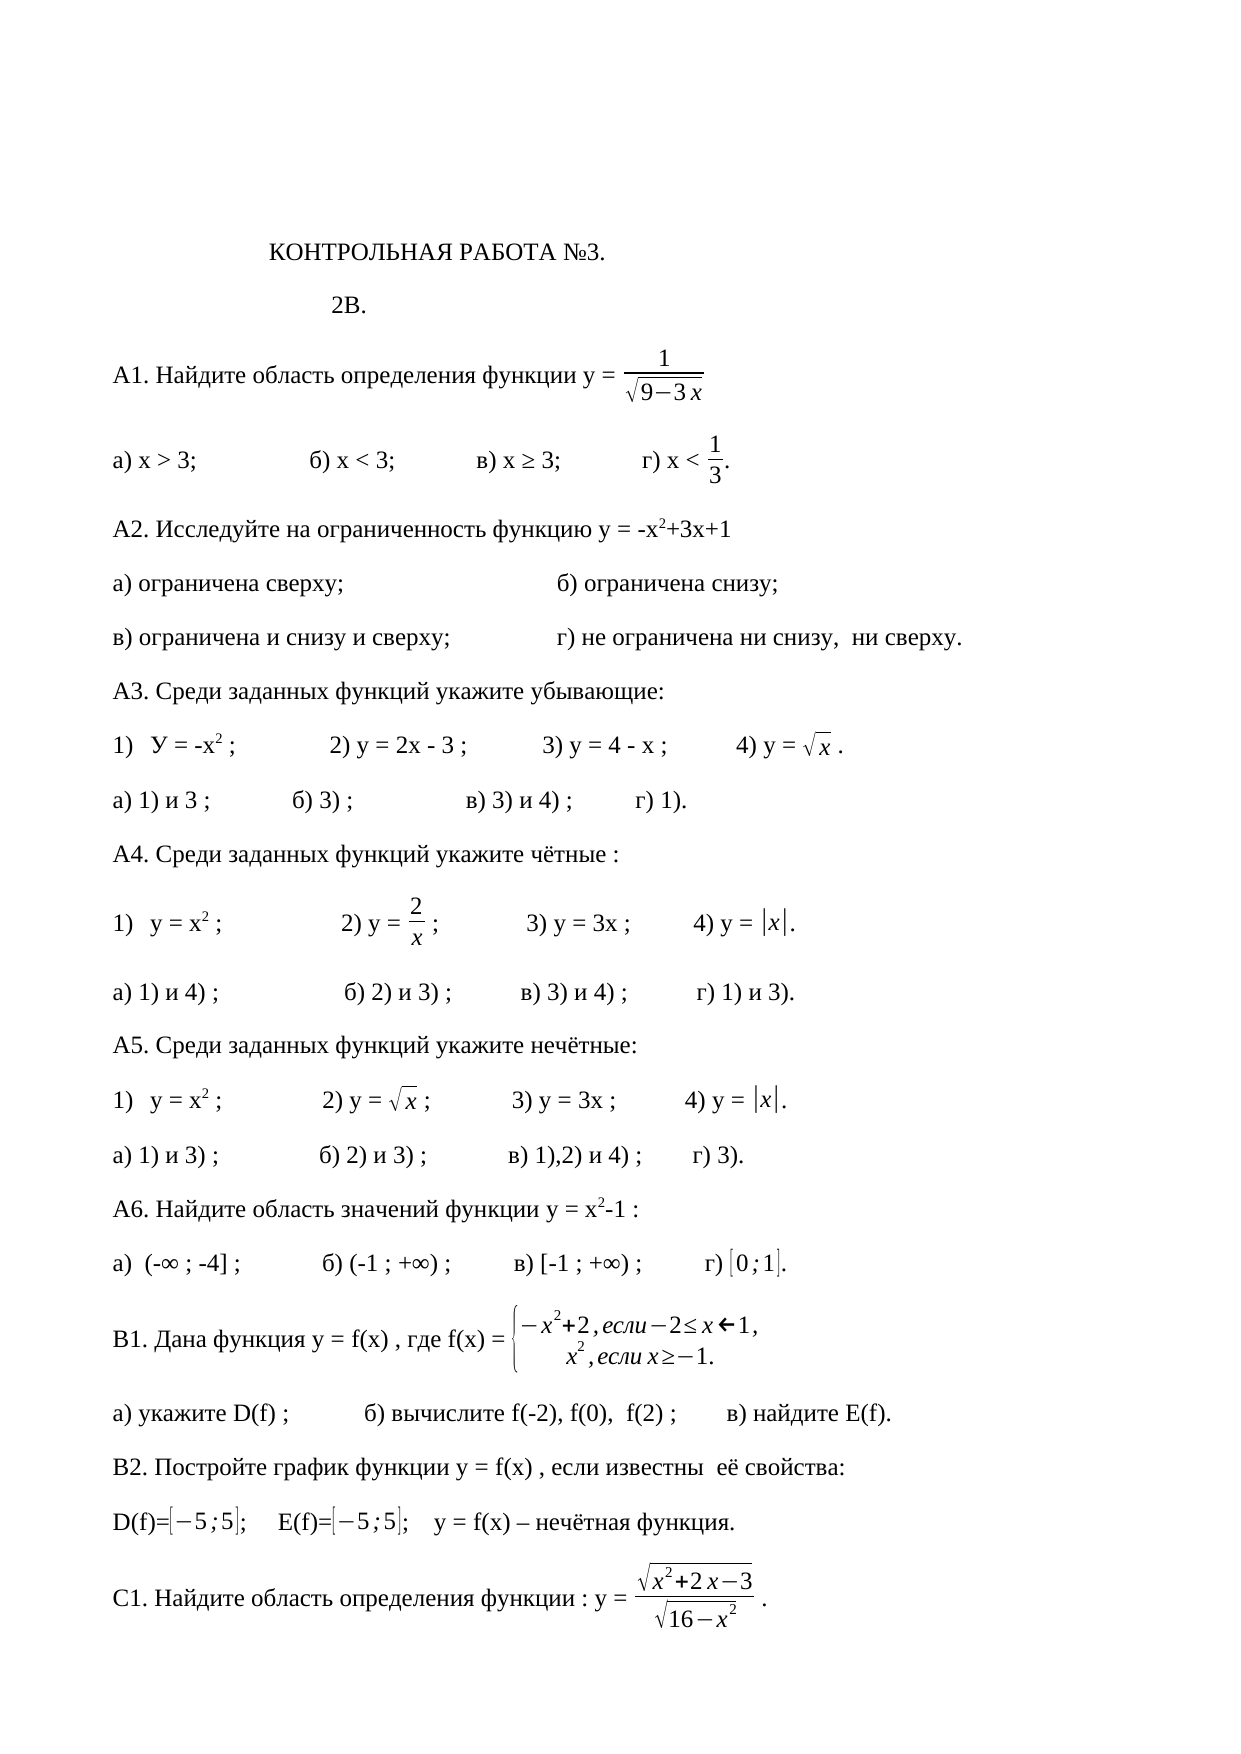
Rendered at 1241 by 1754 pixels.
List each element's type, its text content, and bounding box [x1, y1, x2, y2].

text В2. Постройте график функции у = f(х) , если известны её свойства: [112, 1452, 1165, 1481]
text А5. Среди заданных функций укажите нечётные: [112, 1030, 1165, 1059]
text А4. Среди заданных функций укажите чётные : [112, 839, 1165, 867]
text D(f)=; Е(f)=; у = f(х) – нечётная функция. [112, 1506, 1165, 1537]
text а) 1) и 3 ; б) 3) ; в) 3) и 4) ; г) 1). [112, 785, 1165, 813]
text КОНТРОЛЬНАЯ РАБОТА №3. [112, 237, 1165, 265]
text а) ограничена сверху; б) ограничена снизу; [112, 568, 1165, 597]
text А2. Исследуйте на ограниченность функцию у = -х2+3х+1 [112, 514, 1165, 543]
list у = х2 ; 2) у = ; 3) у = 3х ; 4) у = . [112, 1084, 1165, 1115]
list У = -х2 ; 2) у = 2х - 3 ; 3) у = 4 - х ; 4) у = . [112, 730, 1165, 760]
text в) ограничена и снизу и сверху; г) не ограничена ни снизу, ни сверху. [112, 622, 1165, 651]
text а) 1) и 4) ; б) 2) и 3) ; в) 3) и 4) ; г) 1) и 3). [112, 977, 1165, 1005]
text В1. Дана функция у = f(х) , где f(х) = [112, 1303, 1165, 1373]
text А6. Найдите область значений функции у = х2-1 : [112, 1194, 1165, 1222]
text А3. Среди заданных функций укажите убывающие: [112, 676, 1165, 705]
text А1. Найдите область определения функции у = [112, 344, 1165, 405]
text С1. Найдите область определения функции : у = . [112, 1562, 1165, 1633]
text а) (-∞ ; -4] ; б) (-1 ; +∞) ; в) [-1 ; +∞) ; г) . [112, 1248, 1165, 1278]
text а) 1) и 3) ; б) 2) и 3) ; в) 1),2) и 4) ; г) 3). [112, 1140, 1165, 1169]
text а) х > 3; б) х < 3; в) х ≥ 3; г) х < . [112, 430, 1165, 489]
text 2В. [112, 290, 1165, 319]
list у = х2 ; 2) у = ; 3) у = 3х ; 4) у = . [112, 892, 1165, 951]
text а) укажите D(f) ; б) вычислите f(-2), f(0), f(2) ; в) найдите Е(f). [112, 1398, 1165, 1427]
